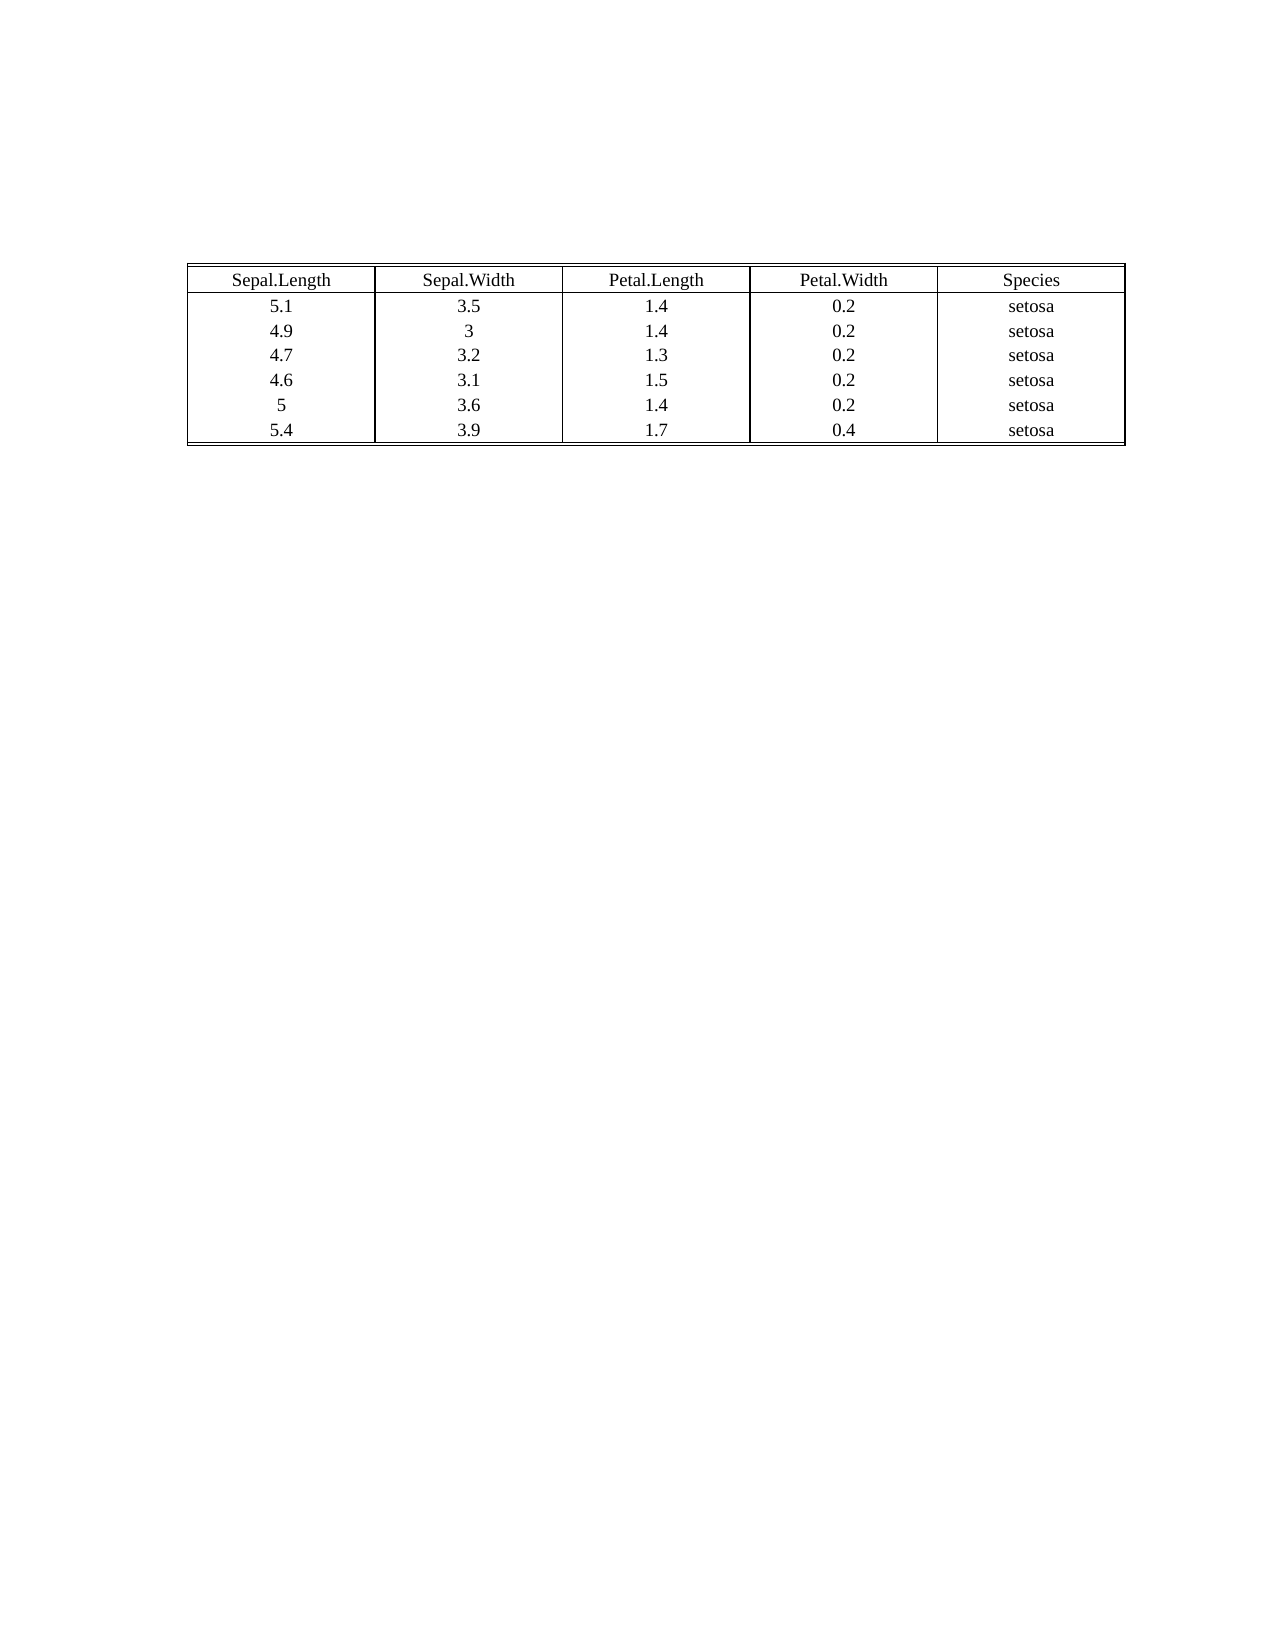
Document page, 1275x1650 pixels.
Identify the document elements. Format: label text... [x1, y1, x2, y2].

table_cell 1.3 [563, 343, 749, 367]
table_header Petal.Length [563, 267, 749, 292]
table_cell 1.5 [563, 368, 749, 392]
table_cell 3.1 [376, 368, 562, 392]
table_cell 1.7 [563, 417, 749, 442]
table_cell 3.6 [376, 392, 562, 417]
table_cell 0.2 [751, 318, 937, 343]
table_cell 0.2 [751, 293, 937, 318]
table_cell 5.1 [188, 293, 374, 318]
table_cell setosa [938, 392, 1124, 417]
table_cell setosa [938, 293, 1124, 318]
table_cell 3.9 [376, 417, 562, 442]
table_header Species [938, 267, 1124, 292]
table_cell 0.2 [751, 343, 937, 367]
table_header Sepal.Width [376, 267, 562, 292]
table_cell setosa [938, 343, 1124, 367]
table_cell 3.2 [376, 343, 562, 367]
table_cell 0.4 [751, 417, 937, 442]
table_cell 3.5 [376, 293, 562, 318]
table_cell setosa [938, 417, 1124, 442]
table_cell 4.6 [188, 368, 374, 392]
table_cell setosa [938, 318, 1124, 343]
table_cell 0.2 [751, 368, 937, 392]
table_header Petal.Width [751, 267, 937, 292]
table_cell 4.9 [188, 318, 374, 343]
table_cell 4.7 [188, 343, 374, 367]
table_cell setosa [938, 368, 1124, 392]
table_cell 1.4 [563, 293, 749, 318]
table_header Sepal.Length [188, 267, 374, 292]
table_cell 1.4 [563, 392, 749, 417]
table_cell 5 [188, 392, 374, 417]
table_cell 5.4 [188, 417, 374, 442]
table_cell 0.2 [751, 392, 937, 417]
table_cell 3 [376, 318, 562, 343]
table_cell 1.4 [563, 318, 749, 343]
